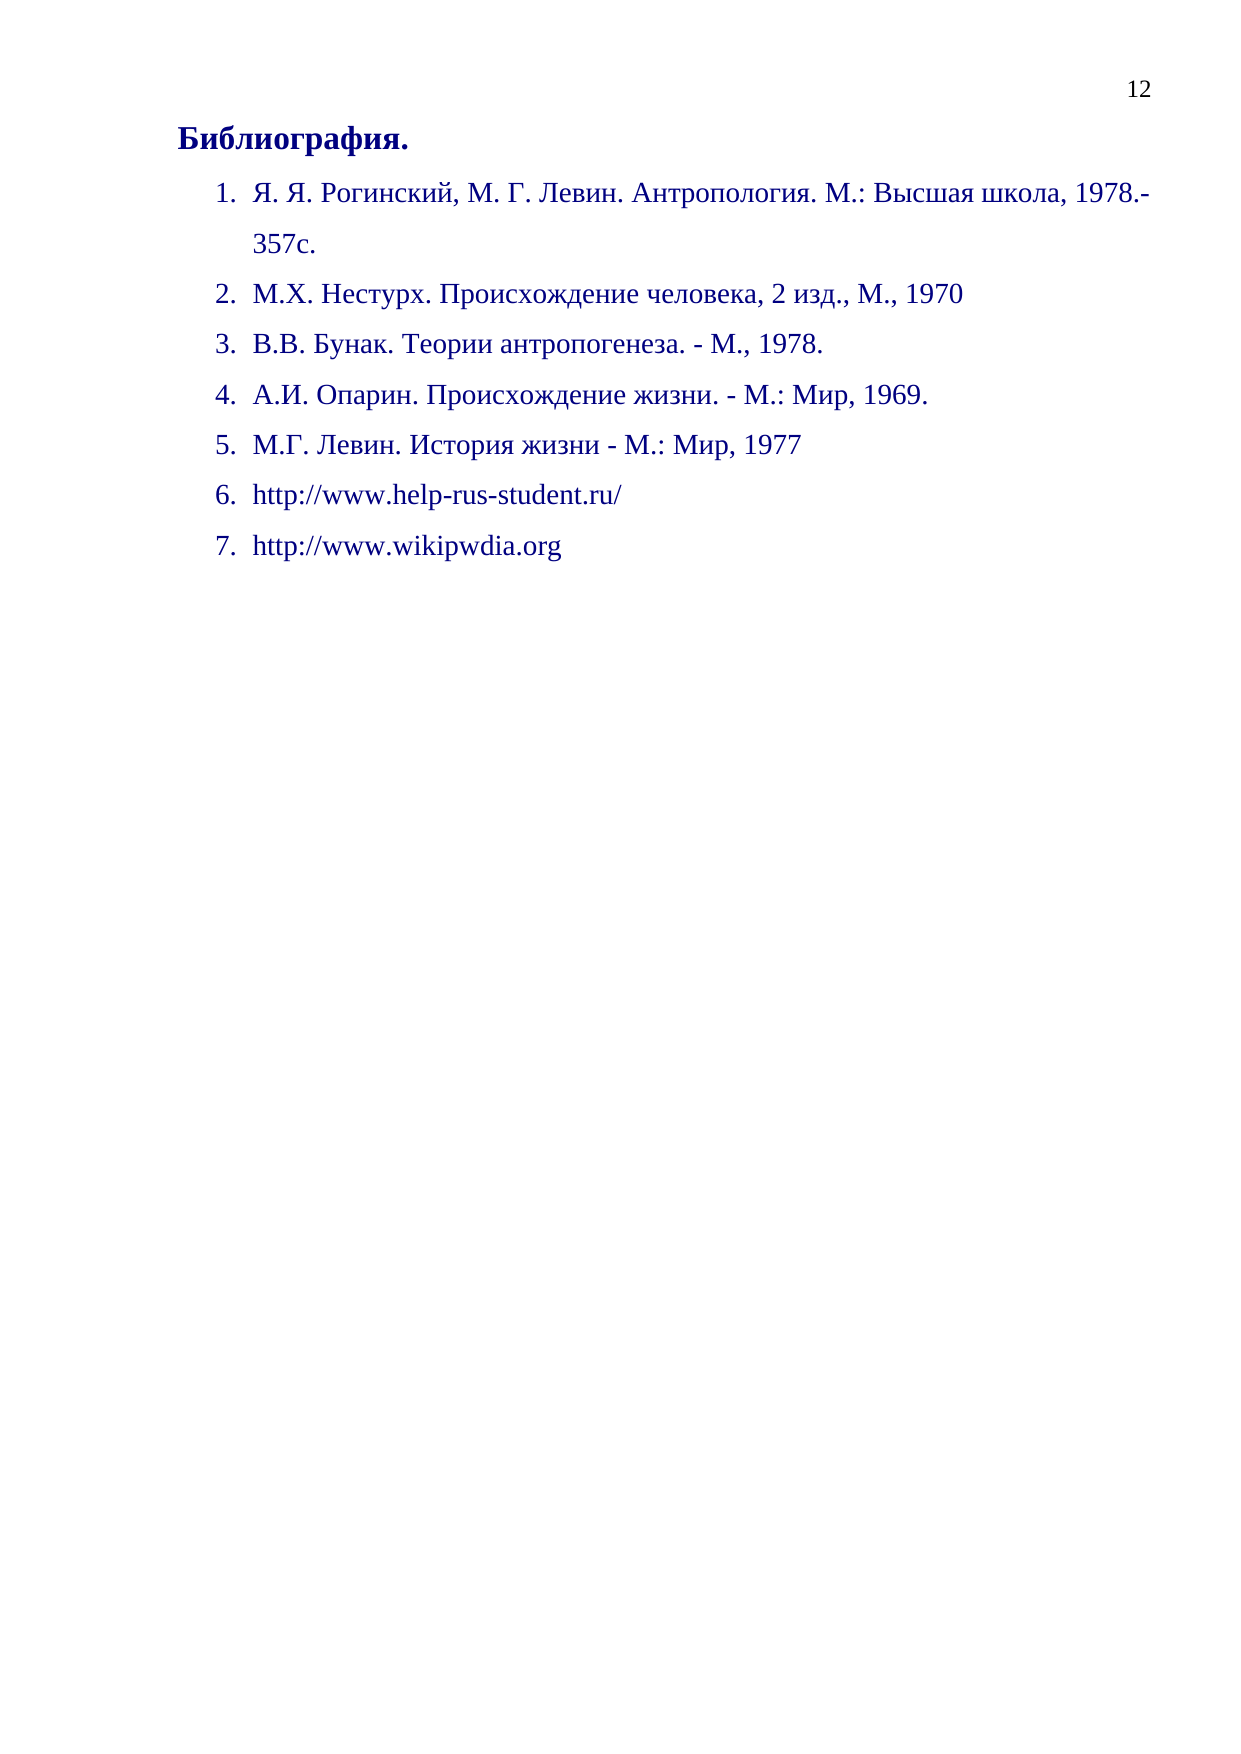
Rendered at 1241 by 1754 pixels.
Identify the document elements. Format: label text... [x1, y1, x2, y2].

text Библиография. [177, 118, 1152, 156]
list М.Х. Нестурх. Происхождение человека, 2 изд., М., 1970 [215, 276, 1152, 310]
list Я. Я. Рогинский, М. Г. Левин. Антропология. М.: Высшая школа, 1978.- 357с. [215, 176, 1152, 259]
list В.В. Бунак. Теории антропогенеза. - М., 1978. [215, 327, 1152, 360]
list http://www.help-rus-student.ru/ [215, 477, 1152, 511]
list А.И. Опарин. Происхождение жизни. - М.: Мир, 1969. [215, 377, 1152, 410]
list М.Г. Левин. История жизни - М.: Мир, 1977 [215, 427, 1152, 461]
list http://www.wikipwdia.org [215, 528, 1152, 561]
